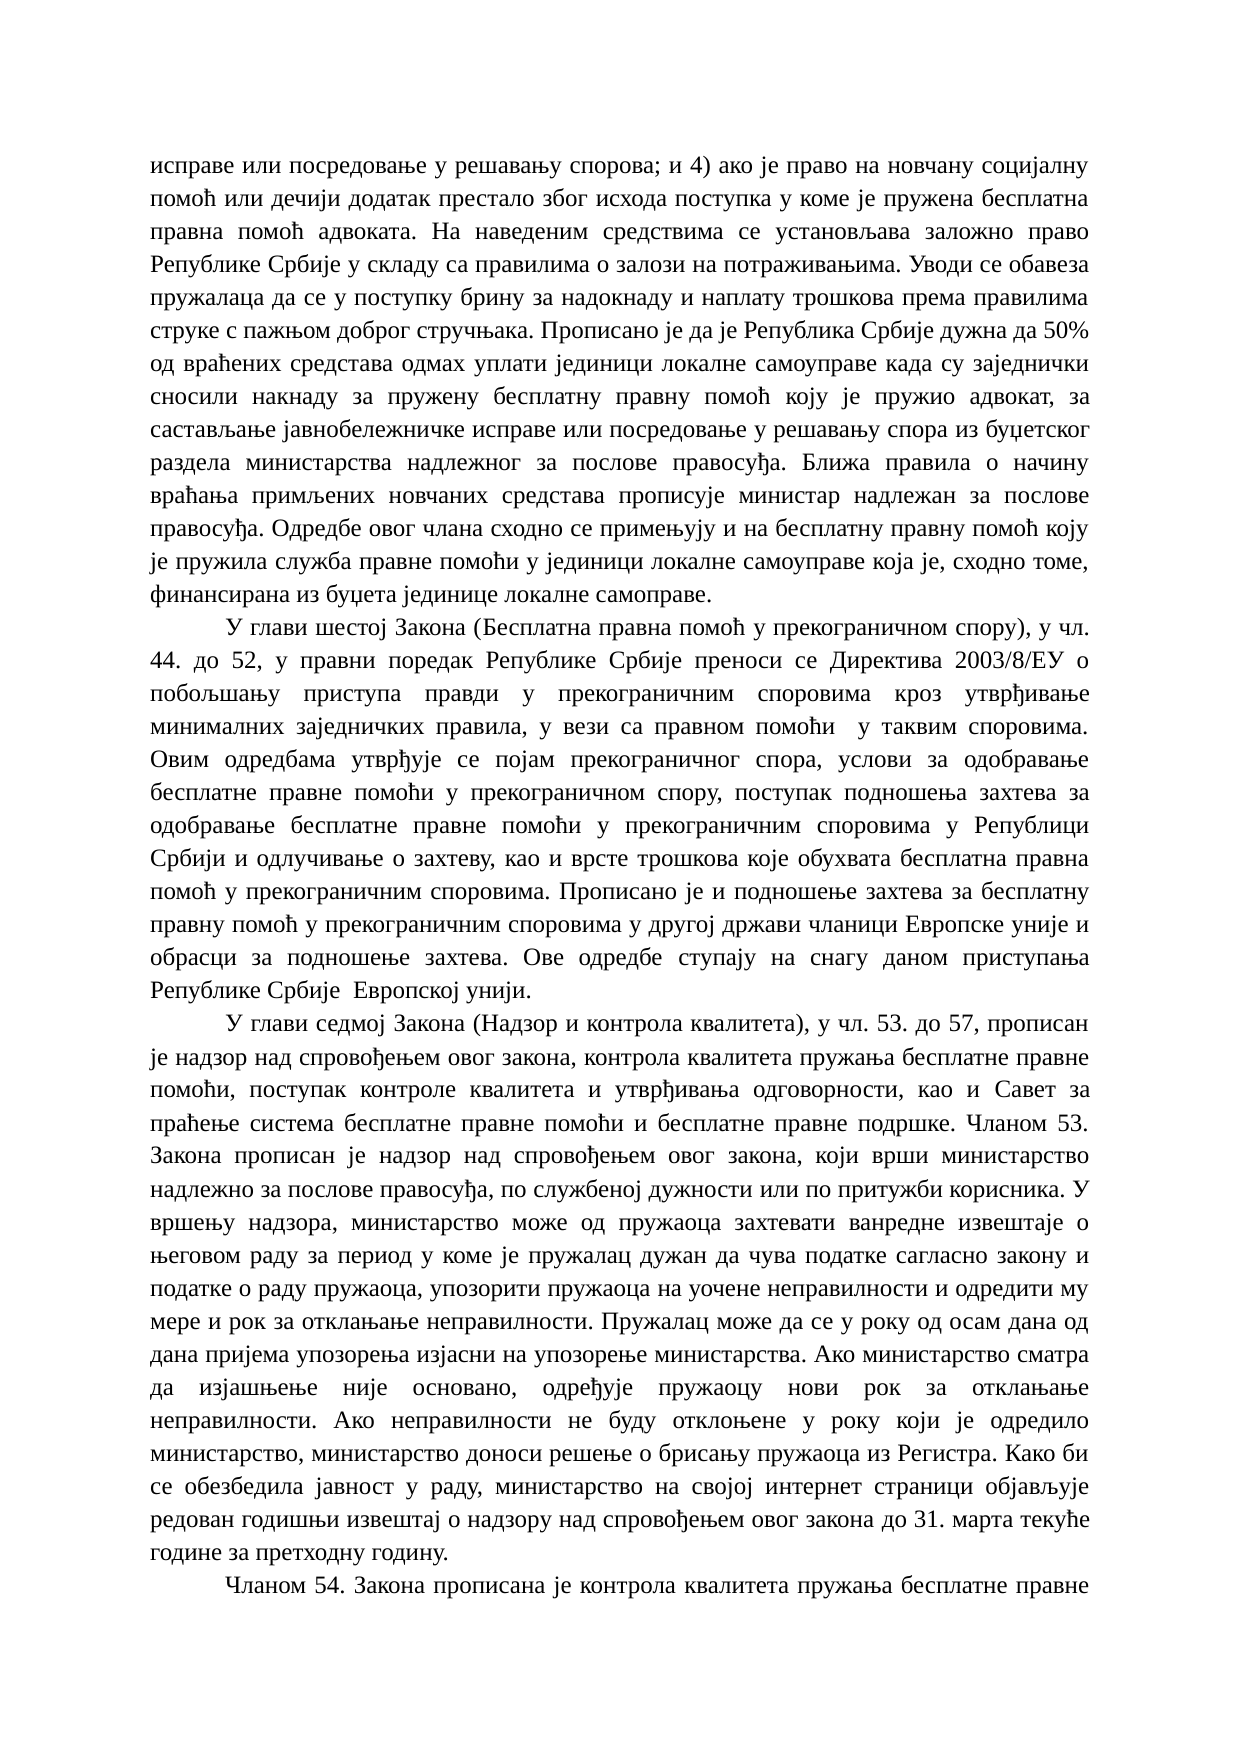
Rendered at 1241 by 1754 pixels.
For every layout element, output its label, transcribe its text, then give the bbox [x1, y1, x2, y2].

text У глави седмој Закона (Надзор и контрола квалитета), у чл. 53. до 57, прописан је надзор над спровођењем овог закона, контрола квалитета пружања бесплатне правне помоћи, поступак контроле квалитета и утврђивања одговорности, као и Савет за праћење система бесплатне правне помоћи и бесплатне правне подршке. Чланом 53. Закона прописан је надзор над спровођењем овог закона, који врши министарство надлежно за послове правосуђа, по службеној дужности или по притужби корисника. У вршењу надзора, министарство може од пружаоца захтевати ванредне извештаје о његовом раду за период у коме је пружалац дужан да чува податке сагласно закону и податке о раду пружаоца, упозорити пружаоца на уочене неправилности и одредити му мере и рок за отклањање неправилности. Пружалац може да се у року од осам дана од дана пријема упозорења изјасни на упозорење министарства. Ако министарство сматра да изјашњење није основано, одређује пружаоцу нови рок за отклањање неправилности. Ако неправилности не буду отклоњене у року који је одредило министарство, министарство доноси решење о брисању пружаоца из Регистра. Како би се обезбедила јавност у раду, министарство на својој интернет страници објављује редован годишњи извештај о надзору над спровођењем овог закона до 31. марта текуће године за претходну годину. [150, 1008, 1090, 1566]
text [150, 1570, 1090, 1599]
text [150, 150, 1090, 608]
text У глави шестој Закона (Бесплатна правна помоћ у прекограничном спору), у чл. 44. до 52, у правни поредак Републике Србије преноси се Директива 2003/8/ЕУ о побољшању приступа правди у прекограничним споровима кроз утврђивање минималних заједничких правила, у вези са правном помоћи у таквим споровима. Овим одредбама утврђује се појам прекограничног спора, услови за одобравање бесплатне правне помоћи у прекограничном спору, поступак подношења захтева за одобравање бесплатне правне помоћи у прекограничним споровима у Републици Србији и одлучивање о захтеву, као и врсте трошкова које обухвата бесплатна правна помоћ у прекограничним споровима. Прописано је и подношење захтева за бесплатну правну помоћ у прекограничним споровима у другој држави чланици Европске уније и обрасци за подношење захтева. Ове одредбе ступају на снагу даном приступања Републике Србије Европској унији. [150, 612, 1090, 1004]
